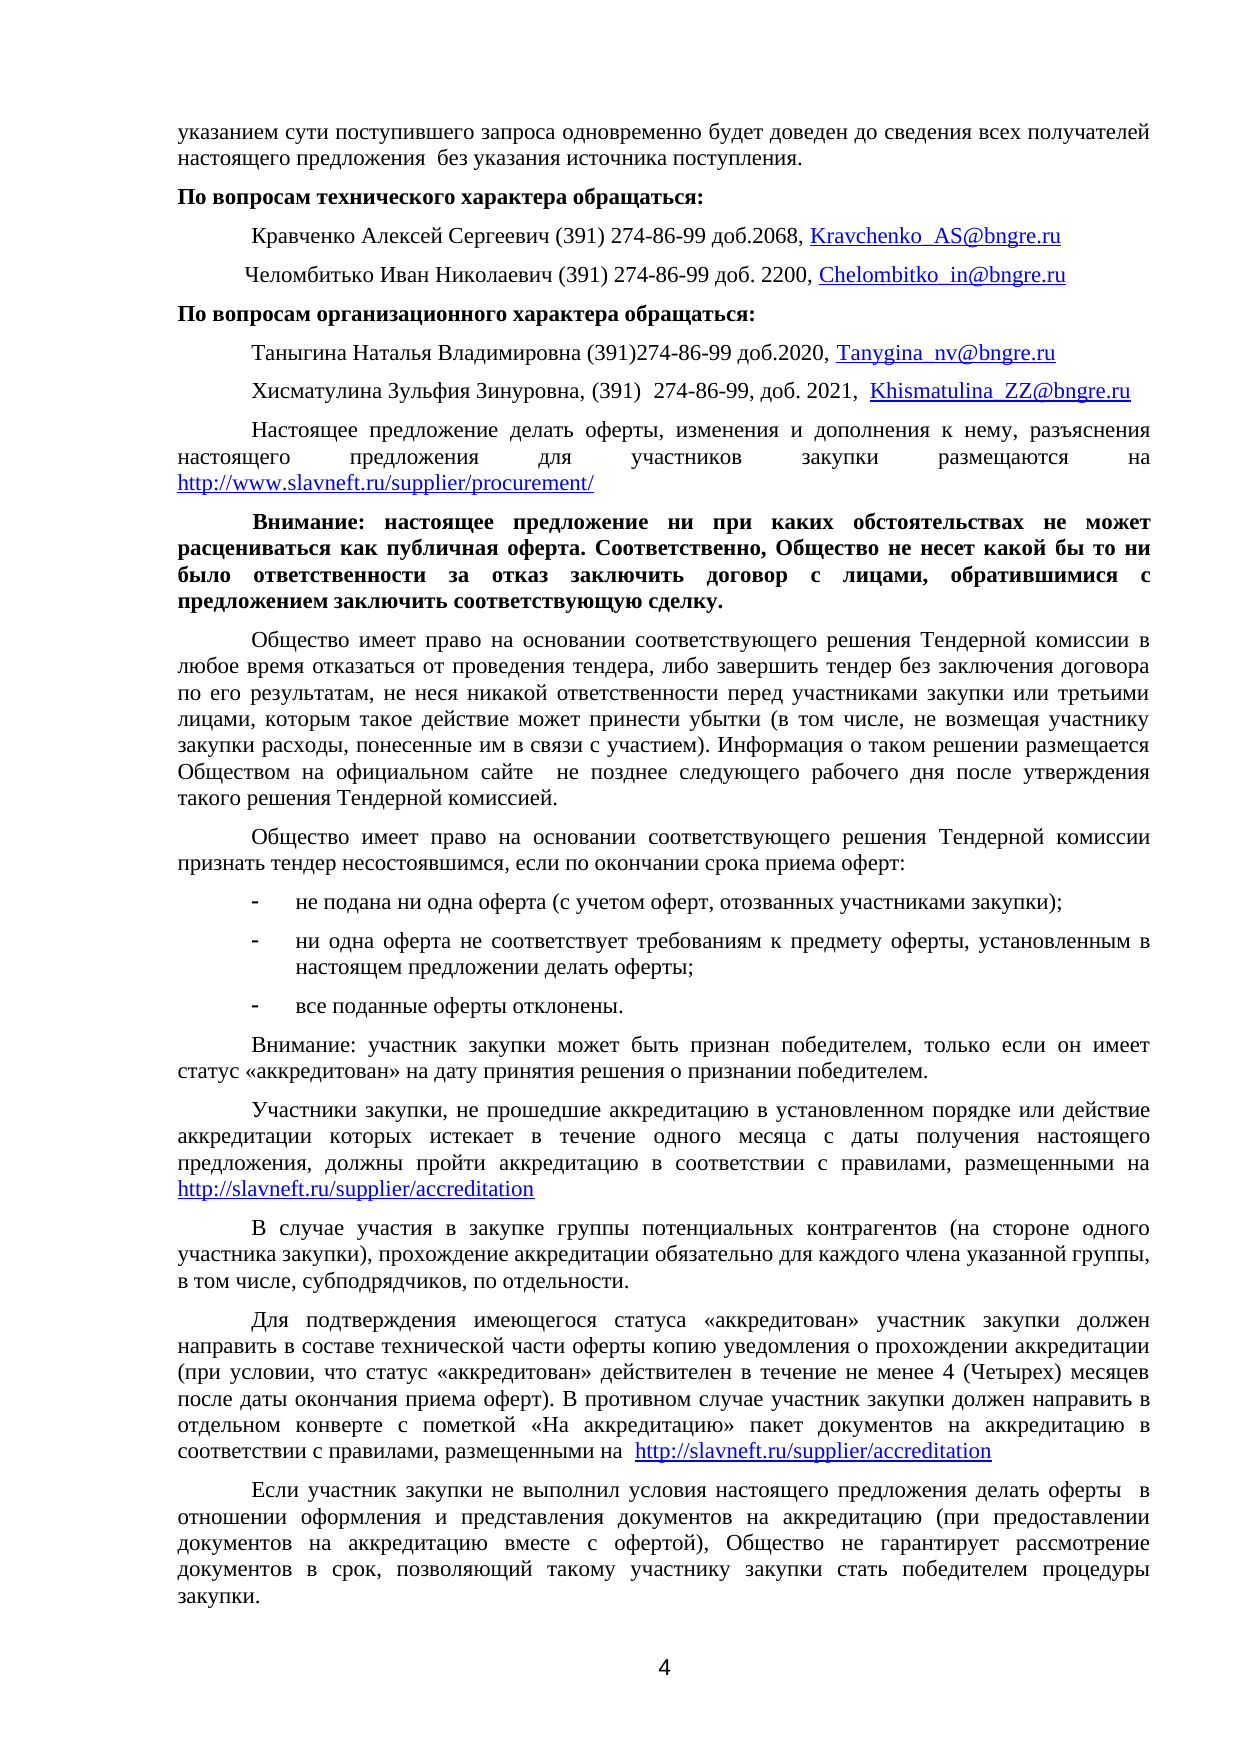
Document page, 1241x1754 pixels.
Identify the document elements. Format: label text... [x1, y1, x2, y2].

list ни одна оферта не соответствует требованиям к предмету оферты, установленным в настоящем предложении делать оферты; [251, 927, 1152, 980]
text Участники закупки, не прошедшие аккредитацию в установленном порядке или действие аккредитации которых истекает в течение одного месяца с даты получения настоящего предложения, должны пройти аккредитацию в соответствии с правилами, размещенными на http://slavneft.ru/supplier/accreditation [177, 1096, 1152, 1202]
list не подана ни одна оферта (с учетом оферт, отозванных участниками закупки); [251, 888, 1152, 914]
text Хисматулина Зульфия Зинуровна, (391) 274-86-99, доб. 2021, Khismatulina_ZZ@bngre.ru [177, 378, 1152, 404]
text В случае участия в закупке группы потенциальных контрагентов (на стороне одного участника закупки), прохождение аккредитации обязательно для каждого члена указанной группы, в том числе, субподрядчиков, по отдельности. [177, 1214, 1152, 1293]
text Челомбитько Иван Николаевич (391) 274-86-99 доб. 2200, Chelombitko_in@bngre.ru [177, 261, 1152, 287]
text По вопросам технического характера обращаться: [177, 183, 1152, 210]
text По вопросам организационного характера обращаться: [177, 300, 1152, 326]
text Кравченко Алексей Сергеевич (391) 274-86-99 доб.2068, Kravchenko_AS@bngre.ru [177, 222, 1152, 248]
text Настоящее предложение делать оферты, изменения и дополнения к нему, разъяснения настоящего предложения для участников закупки размещаются на http://www.slavneft.ru/supplier/procurement/ [177, 416, 1152, 496]
text Внимание: участник закупки может быть признан победителем, только если он имеет статус «аккредитован» на дату принятия решения о признании победителем. [177, 1031, 1152, 1084]
text Внимание: настоящее предложение ни при каких обстоятельствах не может расцениваться как публичная оферта. Соответственно, Общество не несет какой бы то ни было ответственности за отказ заключить договор с лицами, обратившимися с предложением заключить соответствующую сделку. [177, 508, 1152, 613]
list все поданные оферты отклонены. [251, 992, 1152, 1018]
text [177, 118, 1152, 171]
text Общество имеет право на основании соответствующего решения Тендерной комиссии в любое время отказаться от проведения тендера, либо завершить тендер без заключения договора по его результатам, не неся никакой ответственности перед участниками закупки или третьими лицами, которым такое действие может принести убытки (в том числе, не возмещая участнику закупки расходы, понесенные им в связи с участием). Информация о таком решении размещается Обществом на официальном сайте не позднее следующего рабочего дня после утверждения такого решения Тендерной комиссией. [177, 626, 1152, 810]
text Для подтверждения имеющегося статуса «аккредитован» участник закупки должен направить в составе технической части оферты копию уведомления о прохождении аккредитации (при условии, что статус «аккредитован» действителен в течение не менее 4 (Четырех) месяцев после даты окончания приема оферт). В противном случае участник закупки должен направить в отдельном конверте с пометкой «На аккредитацию» пакет документов на аккредитацию в соответствии с правилами, размещенными на http://slavneft.ru/supplier/accreditation [177, 1306, 1152, 1464]
text Таныгина Наталья Владимировна (391)274-86-99 доб.2020, Tanygina_nv@bngre.ru [177, 339, 1152, 365]
text Общество имеет право на основании соответствующего решения Тендерной комиссии признать тендер несостоявшимся, если по окончании срока приема оферт: [177, 823, 1152, 876]
text Если участник закупки не выполнил условия настоящего предложения делать оферты в отношении оформления и представления документов на аккредитацию (при предоставлении документов на аккредитацию вместе с офертой), Общество не гарантирует рассмотрение документов в срок, позволяющий такому участнику закупки стать победителем процедуры закупки. [177, 1476, 1152, 1608]
